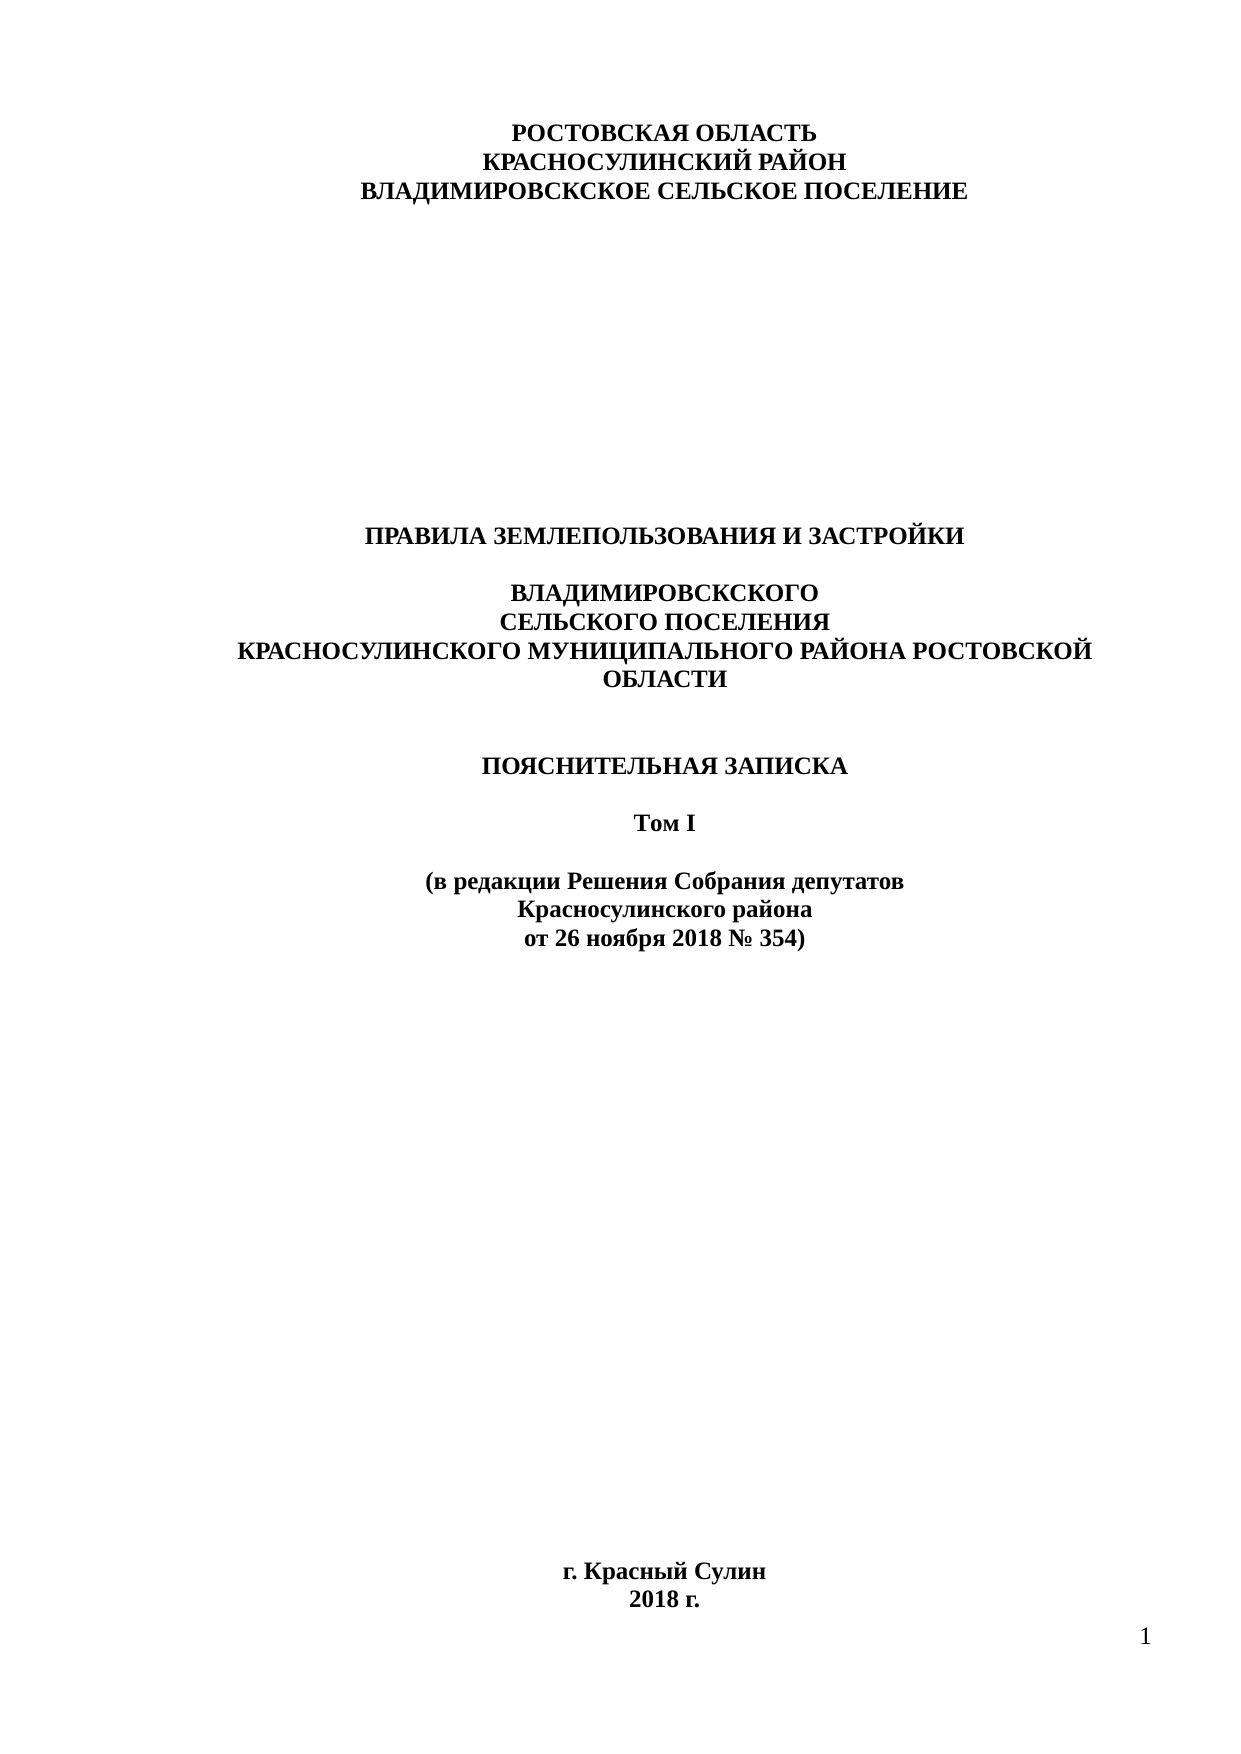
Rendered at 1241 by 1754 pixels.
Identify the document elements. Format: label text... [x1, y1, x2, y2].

text (в редакции Решения Собрания депутатов [177, 866, 1152, 894]
text от 26 ноября 2018 № 354) [177, 923, 1152, 952]
text ВЛАДИМИРОВСКСКОГО [177, 578, 1152, 607]
text РОСТОВСКАЯ ОБЛАСТЬ [177, 118, 1152, 147]
text г. Красный Сулин [177, 1556, 1152, 1584]
text СЕЛЬСКОГО ПОСЕЛЕНИЯ [177, 607, 1152, 636]
text ПОЯСНИТЕЛЬНАЯ ЗАПИСКА [177, 751, 1152, 779]
text ВЛАДИМИРОВСКСКОЕ СЕЛЬСКОЕ ПОСЕЛЕНИЕ [177, 176, 1152, 204]
text КРАСНОСУЛИНСКИЙ РАЙОН [177, 147, 1152, 176]
text 2018 г.СОДЕРЖАНИЕ [177, 1584, 1152, 1613]
text ПРАВИЛА ЗЕМЛЕПОЛЬЗОВАНИЯ И ЗАСТРОЙКИ [177, 521, 1152, 549]
text Красносулинского района [177, 894, 1152, 923]
text КРАСНОСУЛИНСКОГО МУНИЦИПАЛЬНОГО РАЙОНА РОСТОВСКОЙ ОБЛАСТИ [177, 636, 1152, 693]
subtitle Том I [177, 808, 1152, 837]
